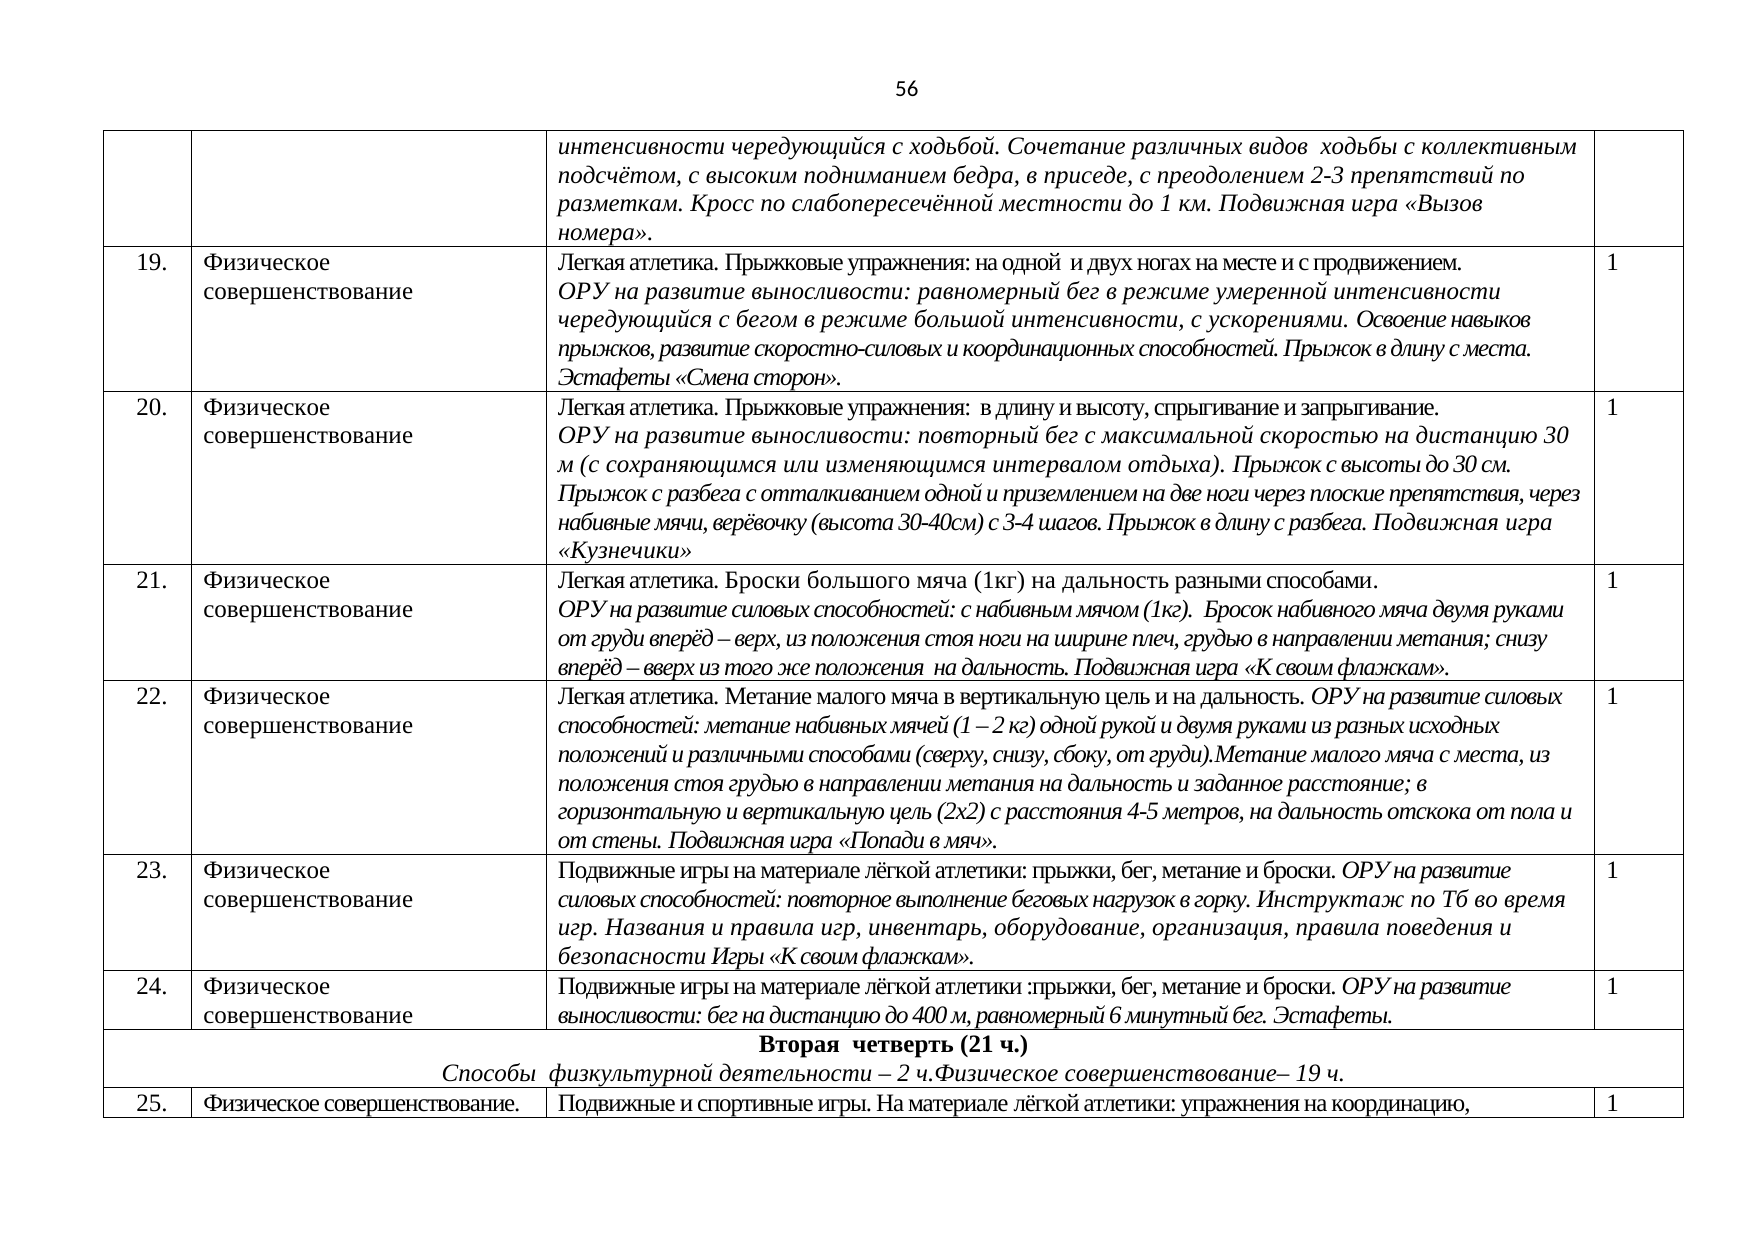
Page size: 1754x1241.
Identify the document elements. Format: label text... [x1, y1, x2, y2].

table_cell 1 [1595, 247, 1683, 391]
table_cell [547, 131, 1594, 246]
table_cell [104, 131, 191, 246]
table_cell [104, 565, 191, 680]
table_cell 1 [1595, 1088, 1683, 1117]
table_cell Вторая четверть (21 ч.) Способы физкультурной деятельности – 2 ч.Физическое совершенствование– 19 ч. [104, 1030, 1683, 1087]
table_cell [192, 1088, 546, 1117]
table_cell Физическое совершенствование [192, 247, 546, 391]
table_cell [104, 971, 191, 1028]
table_cell Физическое совершенствование [192, 971, 546, 1028]
table_cell [104, 681, 191, 854]
table_cell Подвижные игры на материале лёгкой атлетики :прыжки, бег, метание и броски. ОРУ на развитие выносливости: бег на дистанцию до 400 м, равномерный 6 минутный бег. Эстафеты. [547, 971, 1594, 1028]
table_cell Физическое совершенствование [192, 855, 546, 970]
table_cell [104, 247, 191, 391]
table_cell 1 [1595, 855, 1683, 970]
table_cell 1 [1595, 392, 1683, 564]
table_cell 1 [1595, 565, 1683, 680]
table_cell Подвижные игры на материале лёгкой атлетики: прыжки, бег, метание и броски. ОРУ на развитие силовых способностей: повторное выполнение беговых нагрузок в горку. Инструктаж по Тб во время игр. Названия и правила игр, инвентарь, оборудование, организация, правила поведения и безопасности Игры «К своим флажкам». [547, 855, 1594, 970]
table_cell Легкая атлетика. Метание малого мяча в вертикальную цель и на дальность. ОРУ на развитие силовых способностей: метание набивных мячей (1 – 2 кг) одной рукой и двумя руками из разных исходных положений и различными способами (сверху, снизу, сбоку, от груди).Метание малого мяча с места, из положения стоя грудью в направлении метания на дальность и заданное расстояние; в горизонтальную и вертикальную цель (2х2) с расстояния 4-5 метров, на дальность отскока от пола и от стены. Подвижная игра «Попади в мяч». [547, 681, 1594, 854]
table_cell [104, 392, 191, 564]
table_cell 1 [1595, 681, 1683, 854]
table_cell Легкая атлетика. Прыжковые упражнения: на одной и двух ногах на месте и с продвижением. ОРУ на развитие выносливости: равномерный бег в режиме умеренной интенсивности чередующийся с бегом в режиме большой интенсивности, с ускорениями. Освоение навыков прыжков, развитие скоростно-силовых и координационных способностей. Прыжок в длину с места. Эстафеты «Смена сторон». [547, 247, 1594, 391]
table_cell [547, 1088, 1594, 1117]
table_cell 1 [1595, 971, 1683, 1028]
table_cell Физическое совершенствование [192, 681, 546, 854]
table_cell Легкая атлетика. Броски большого мяча (1кг) на дальность разными способами. ОРУ на развитие силовых способностей: с набивным мячом (1кг). Бросок набивного мяча двумя руками от груди вперёд – верх, из положения стоя ноги на ширине плеч, грудью в направлении метания; снизу вперёд – вверх из того же положения на дальность. Подвижная игра «К своим флажкам». [547, 565, 1594, 680]
table_cell Легкая атлетика. Прыжковые упражнения: в длину и высоту, спрыгивание и запрыгивание. ОРУ на развитие выносливости: повторный бег с максимальной скоростью на дистанцию 30 м (с сохраняющимся или изменяющимся интервалом отдыха). Прыжок с высоты до 30 см. Прыжок с разбега с отталкиванием одной и приземлением на две ноги через плоские препятствия, через набивные мячи, верёвочку (высота 30-40см) с 3-4 шагов. Прыжок в длину с разбега. Подвижная игра «Кузнечики» [547, 392, 1594, 564]
table_cell 1 [1595, 131, 1683, 246]
table_cell [104, 1088, 191, 1117]
table_cell Физическое совершенствование [192, 565, 546, 680]
table_cell Физическое совершенствование [192, 392, 546, 564]
table_cell [104, 855, 191, 970]
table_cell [192, 131, 546, 246]
